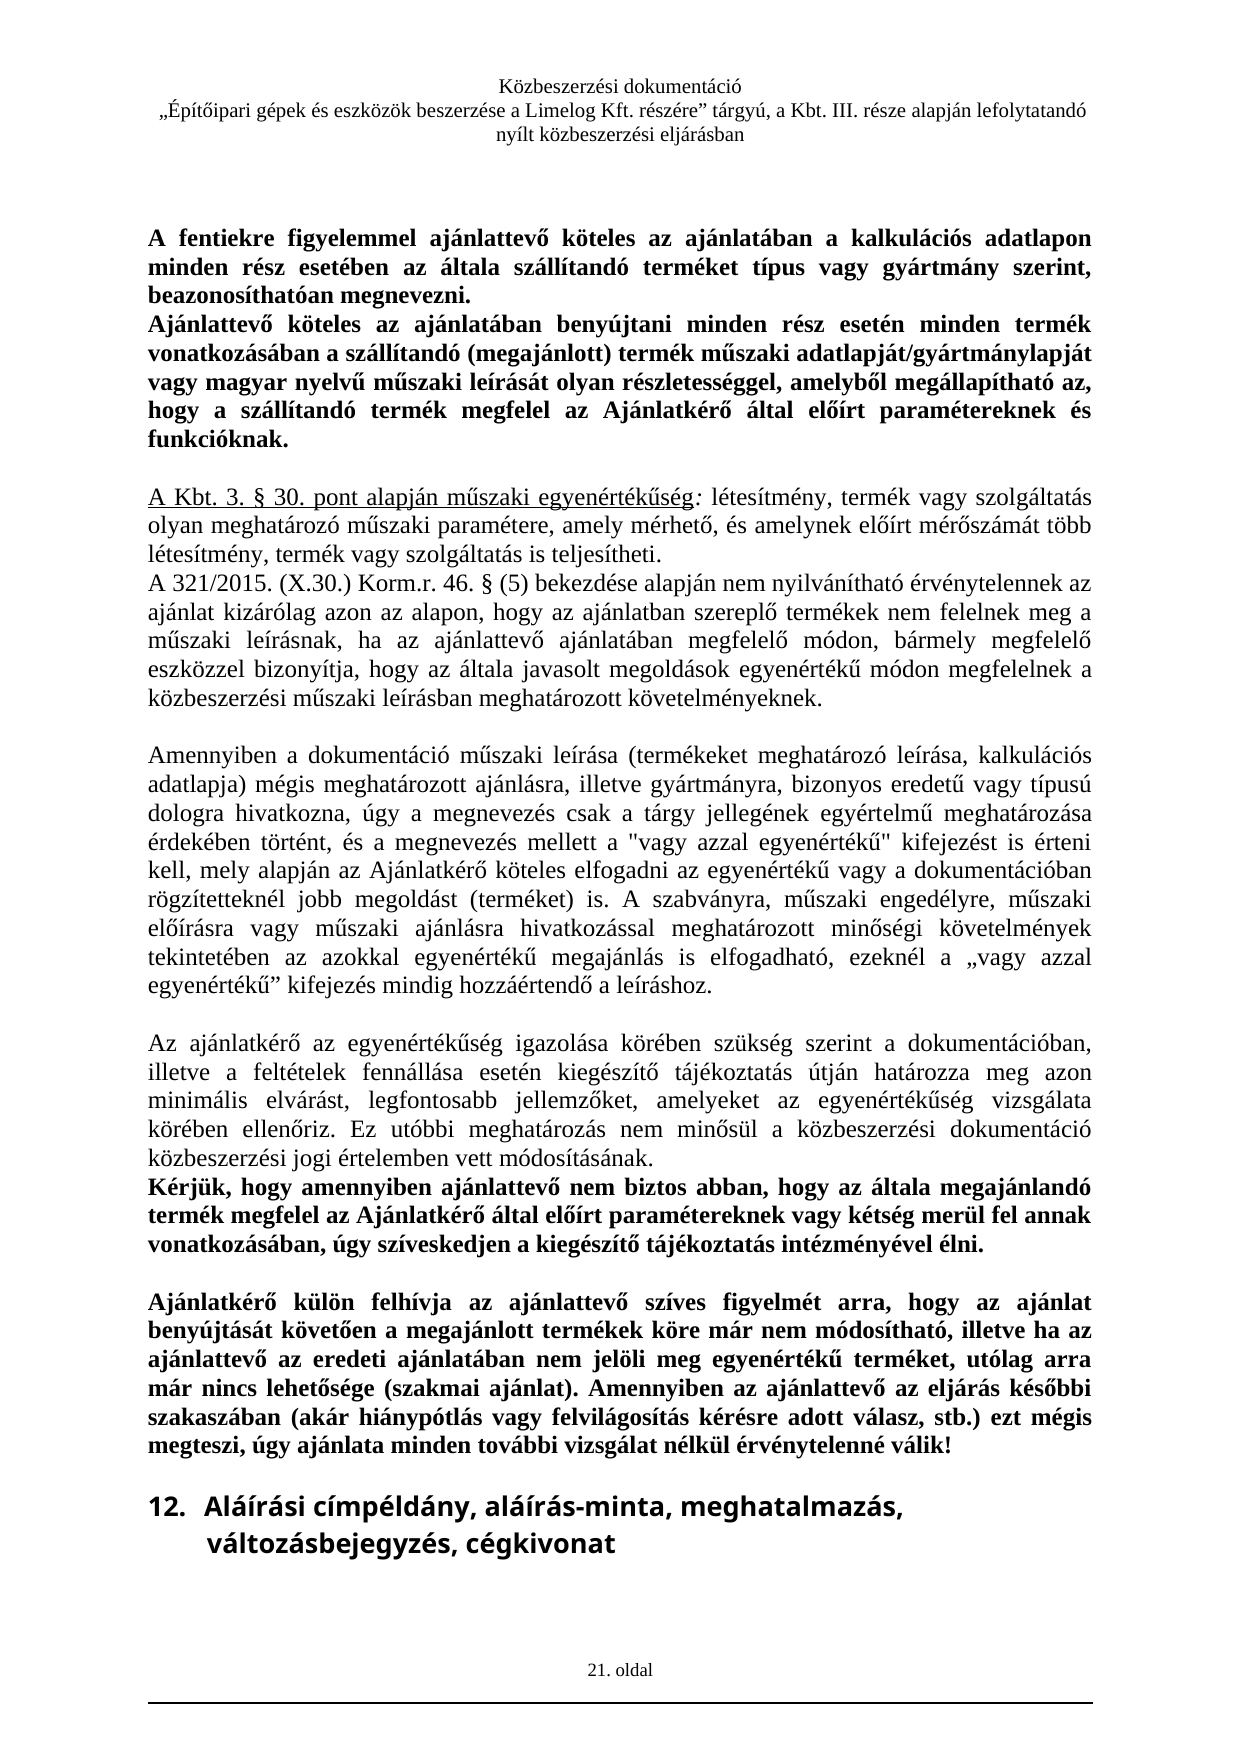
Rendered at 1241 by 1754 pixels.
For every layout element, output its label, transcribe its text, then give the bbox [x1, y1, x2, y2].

text Ajánlatkérő külön felhívja az ajánlattevő szíves figyelmét arra, hogy az ajánlat benyújtását követően a megajánlott termékek köre már nem módosítható, illetve ha az ajánlattevő az eredeti ajánlatában nem jelöli meg egyenértékű terméket, utólag arra már nincs lehetősége (szakmai ajánlat). Amennyiben az ajánlattevő az eljárás későbbi szakaszában (akár hiánypótlás vagy felvilágosítás kérésre adott válasz, stb.) ezt mégis megteszi, úgy ajánlata minden további vizsgálat nélkül érvénytelenné válik! [148, 1287, 1093, 1459]
list Ajánlattevő köteles az ajánlatában benyújtani minden rész esetén minden termék vonatkozásában a szállítandó (megajánlott) termék műszaki adatlapját/gyártmánylapját vagy magyar nyelvű műszaki leírását olyan részletességgel, amelyből megállapítható az, hogy a szállítandó termék megfelel az Ajánlatkérő által előírt paramétereknek és funkcióknak. [148, 309, 1093, 453]
list A fentiekre figyelemmel ajánlattevő köteles az ajánlatában a kalkulációs adatlapon minden rész esetében az általa szállítandó terméket típus vagy gyártmány szerint, beazonosíthatóan megnevezni. [148, 223, 1093, 309]
list Aláírási címpéldány, aláírás-minta, meghatalmazás, változásbejegyzés, cégkivonat [148, 1488, 1093, 1562]
text A Kbt. 3. § 30. pont alapján műszaki egyenértékűség: létesítmény, termék vagy szolgáltatás olyan meghatározó műszaki paramétere, amely mérhető, és amelynek előírt mérőszámát több létesítmény, termék vagy szolgáltatás is teljesítheti. [148, 482, 1093, 568]
text Az ajánlatkérő az egyenértékűség igazolása körében szükség szerint a dokumentációban, illetve a feltételek fennállása esetén kiegészítő tájékoztatás útján határozza meg azon minimális elvárást, legfontosabb jellemzőket, amelyeket az egyenértékűség vizsgálata körében ellenőriz. Ez utóbbi meghatározás nem minősül a közbeszerzési dokumentáció közbeszerzési jogi értelemben vett módosításának. [148, 1028, 1093, 1172]
list Kérjük, hogy amennyiben ajánlattevő nem biztos abban, hogy az általa megajánlandó termék megfelel az Ajánlatkérő által előírt paramétereknek vagy kétség merül fel annak vonatkozásában, úgy szíveskedjen a kiegészítő tájékoztatás intézményével élni. [148, 1172, 1093, 1258]
text A 321/2015. (X.30.) Korm.r. 46. § (5) bekezdése alapján nem nyilvánítható érvénytelennek az ajánlat kizárólag azon az alapon, hogy az ajánlatban szereplő termékek nem felelnek meg a műszaki leírásnak, ha az ajánlattevő ajánlatában megfelelő módon, bármely megfelelő eszközzel bizonyítja, hogy az általa javasolt megoldások egyenértékű módon megfelelnek a közbeszerzési műszaki leírásban meghatározott követelményeknek. [148, 568, 1093, 712]
text Amennyiben a dokumentáció műszaki leírása (termékeket meghatározó leírása, kalkulációs adatlapja) mégis meghatározott ajánlásra, illetve gyártmányra, bizonyos eredetű vagy típusú dologra hivatkozna, úgy a megnevezés csak a tárgy jellegének egyértelmű meghatározása érdekében történt, és a megnevezés mellett a "vagy azzal egyenértékű" kifejezést is érteni kell, mely alapján az Ajánlatkérő köteles elfogadni az egyenértékű vagy a dokumentációban rögzítetteknél jobb megoldást (terméket) is. A szabványra, műszaki engedélyre, műszaki előírásra vagy műszaki ajánlásra hivatkozással meghatározott minőségi követelmények tekintetében az azokkal egyenértékű megajánlás is elfogadható, ezeknél a „vagy azzal egyenértékű” kifejezés mindig hozzáértendő a leíráshoz. [148, 740, 1093, 999]
